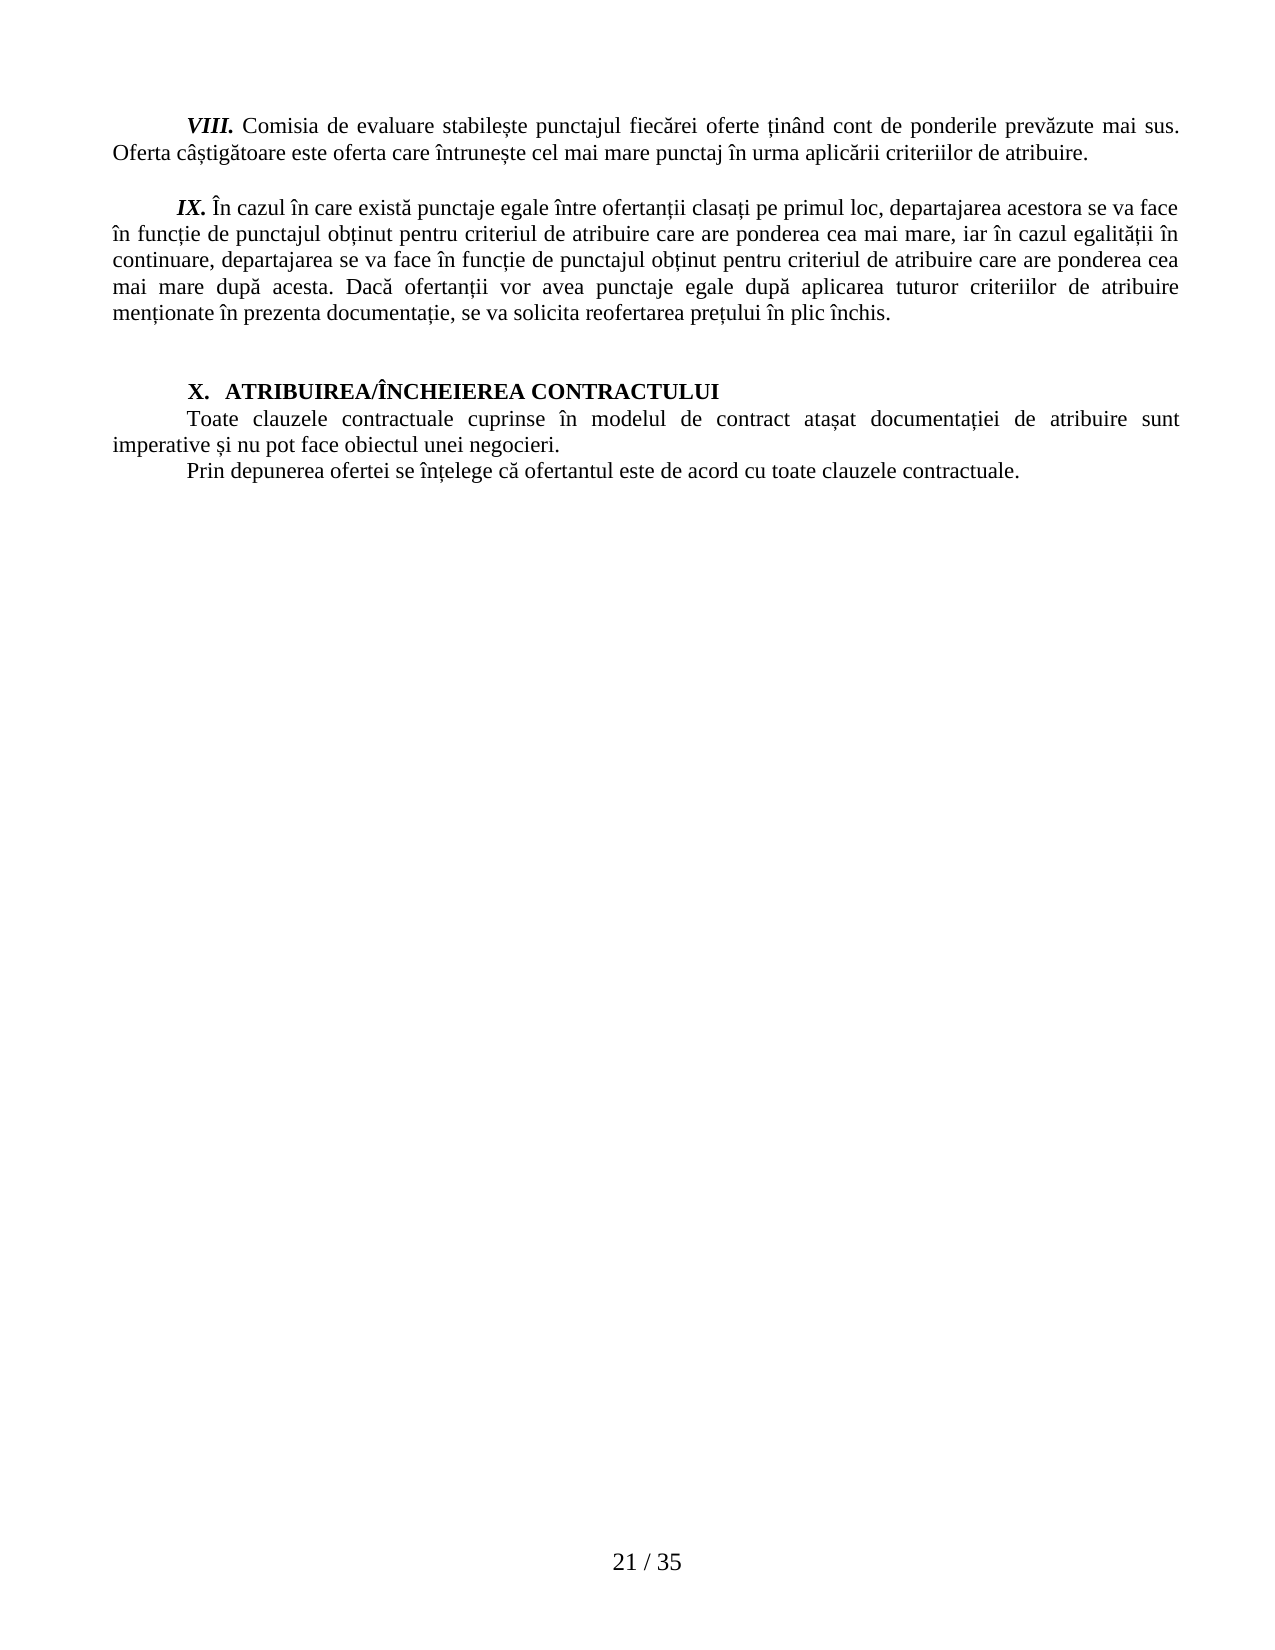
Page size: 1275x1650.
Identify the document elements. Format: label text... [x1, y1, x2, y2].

text Toate clauzele contractuale cuprinse în modelul de contract atașat documentației de atribuire sunt imperative și nu pot face obiectul unei negocieri. [112, 404, 1181, 457]
text VIII. Comisia de evaluare stabilește punctajul fiecărei oferte ținând cont de ponderile prevăzute mai sus. Oferta câștigătoare este oferta care întrunește cel mai mare punctaj în urma aplicării criteriilor de atribuire. [112, 112, 1181, 165]
text Prin depunerea ofertei se înțelege că ofertantul este de acord cu toate clauzele contractuale. [112, 457, 1181, 484]
text IX. În cazul în care există punctaje egale între ofertanții clasați pe primul loc, departajarea acestora se va face în funcție de punctajul obținut pentru criteriul de atribuire care are ponderea cea mai mare, iar în cazul egalității în continuare, departajarea se va face în funcție de punctajul obținut pentru criteriul de atribuire care are ponderea cea mai mare după acesta. Dacă ofertanții vor avea punctaje egale după aplicarea tuturor criteriilor de atribuire menționate în prezenta documentație, se va solicita reofertarea prețului în plic închis. [112, 194, 1181, 326]
list ATRIBUIREA/ÎNCHEIEREA CONTRACTULUI [187, 378, 1181, 404]
